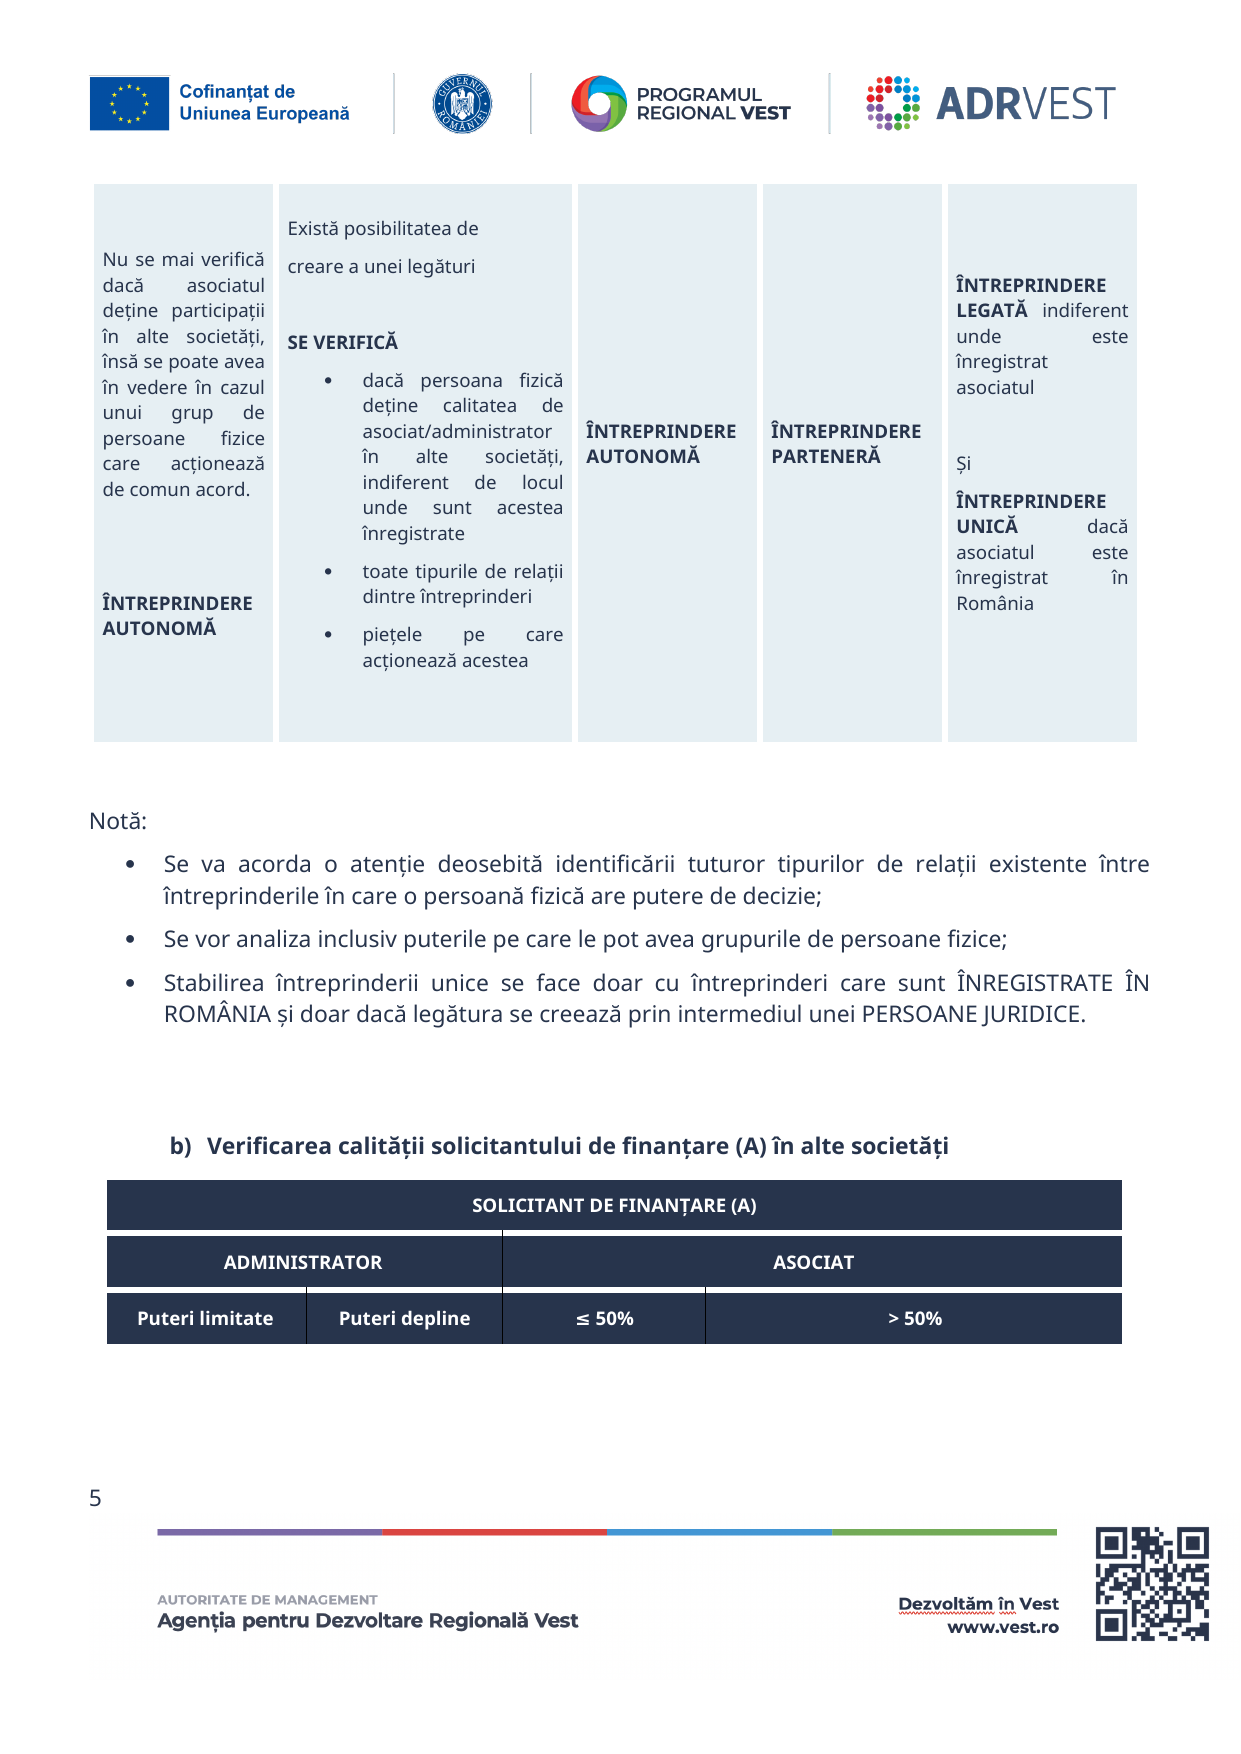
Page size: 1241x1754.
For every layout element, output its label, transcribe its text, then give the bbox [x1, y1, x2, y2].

list Verificarea calității solicitantului de finanțare (A) în alte societăți [169, 1130, 1152, 1161]
list Se vor analiza inclusiv puterile pe care le pot avea grupurile de persoane fizice; [126, 923, 1152, 955]
table_cell ÎNTREPRINDERE PARTENERĂ [763, 184, 942, 742]
text Notă: [89, 805, 1152, 836]
picture [88, 1513, 1241, 1680]
table_cell > 50% [706, 1293, 1122, 1344]
list Stabilirea întreprinderii unice se face doar cu întreprinderi care sunt ÎNREGISTRATE ÎN ROMÂNIA și doar dacă legătura se creează prin intermediul unei PERSOANE JURIDICE. [126, 967, 1152, 1030]
table_cell Puteri depline [307, 1293, 502, 1344]
table_cell ÎNTREPRINDERE AUTONOMĂ [578, 184, 757, 742]
table_header SOLICITANT DE FINANȚARE (A) [107, 1180, 1122, 1230]
table_cell Puteri limitate [107, 1293, 306, 1344]
list Se va acorda o atenție deosebită identificării tuturor tipurilor de relații existente între întreprinderile în care o persoană fizică are putere de decizie; [126, 848, 1152, 911]
table_cell ≤ 50% [503, 1293, 705, 1344]
table_cell ADMINISTRATOR [107, 1236, 502, 1287]
table_cell Există posibilitatea de creare a unei legături SE VERIFICĂ dacă persoana fizică deține calitatea de asociat/administrator în alte societăți, indiferent de locul unde sunt acestea înregistrate toate tipurile de relații dintre întreprinderi piețele pe care acționează acestea [279, 184, 572, 742]
table_cell ÎNTREPRINDERE LEGATĂ indiferent unde este înregistrat asociatul Și ÎNTREPRINDERE UNICĂ dacă asociatul este înregistrat în România [948, 184, 1137, 742]
picture [88, 73, 1116, 134]
table_cell ASOCIAT [503, 1236, 1122, 1287]
table_cell Nu se mai verifică dacă asociatul deține participații în alte societăți, însă se poate avea în vedere în cazul unui grup de persoane fizice care acționează de comun acord. ÎNTREPRINDERE AUTONOMĂ [94, 184, 273, 742]
